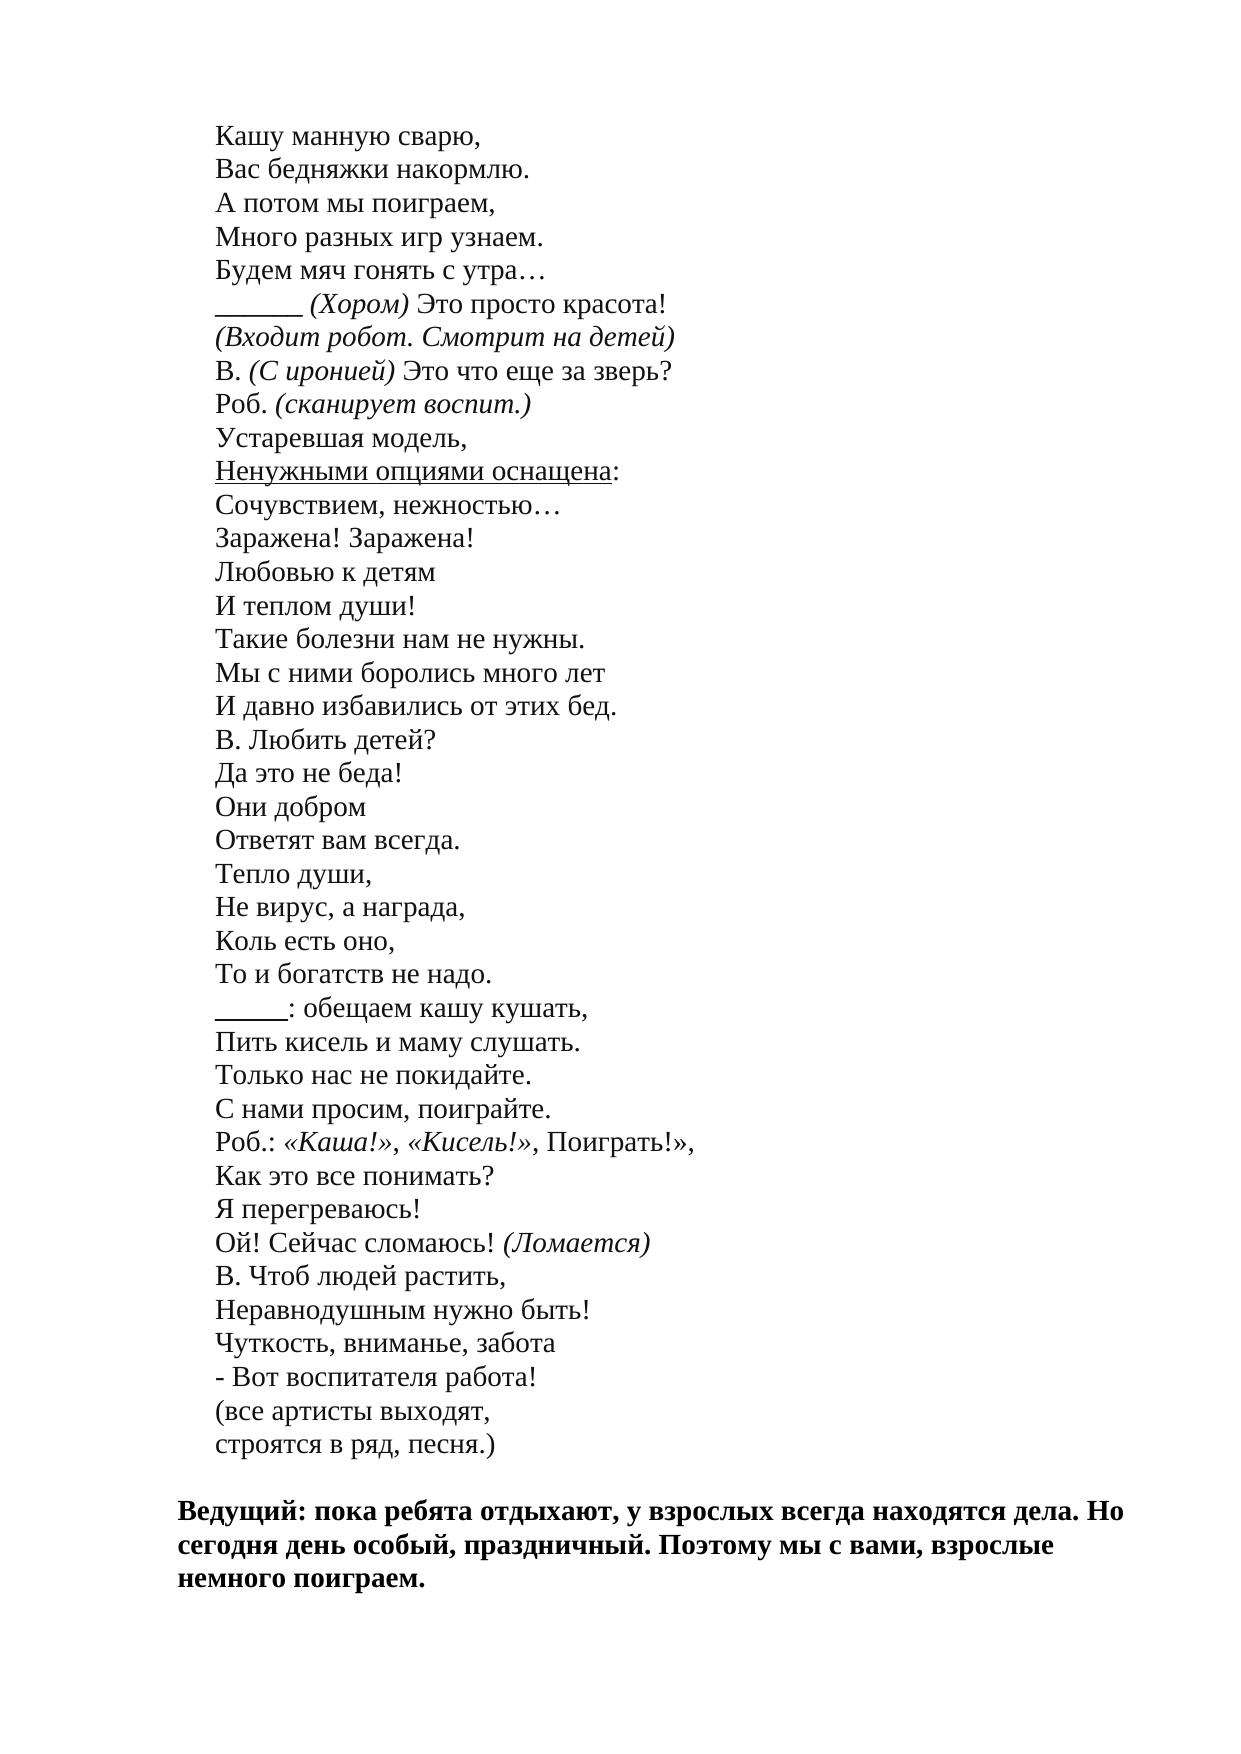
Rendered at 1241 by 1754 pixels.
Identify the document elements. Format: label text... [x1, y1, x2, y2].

text То и богатств не надо. [177, 957, 1152, 990]
text В. Чтоб людей растить, [177, 1258, 1152, 1292]
text Да это не беда! [177, 755, 1152, 789]
text (все артисты выходят, [177, 1393, 1152, 1426]
text Ответят вам всегда. [177, 822, 1152, 856]
text строятся в ряд, песня.) [177, 1426, 1152, 1460]
text Устаревшая модель, [177, 420, 1152, 453]
text Ведущий: пока ребята отдыхают, у взрослых всегда находятся дела. Но сегодня день особый, праздничный. Поэтому мы с вами, взрослые немного поиграем. [177, 1493, 1152, 1594]
text Мы с ними боролись много лет [177, 655, 1152, 688]
text Неравнодушным нужно быть! [177, 1292, 1152, 1326]
text Пить кисель и маму слушать. [177, 1024, 1152, 1057]
text Роб.: «Каша!», «Кисель!», Поиграть!», [177, 1124, 1152, 1158]
text Вас бедняжки накормлю. [177, 152, 1152, 185]
text Заражена! Заражена! [177, 521, 1152, 554]
text Будем мяч гонять с утра… [177, 252, 1152, 286]
text (Входит робот. Смотрит на детей) [177, 319, 1152, 353]
text Роб. (сканирует воспит.) [177, 386, 1152, 420]
text Как это все понимать? [177, 1158, 1152, 1191]
text Коль есть оно, [177, 923, 1152, 957]
text С нами просим, поиграйте. [177, 1091, 1152, 1124]
text А потом мы поиграем, [177, 185, 1152, 219]
text _____: обещаем кашу кушать, [177, 990, 1152, 1024]
text Кашу манную сварю, [177, 118, 1152, 152]
text Ненужными опциями оснащена: [177, 453, 1152, 487]
text Ой! Сейчас сломаюсь! (Ломается) [177, 1225, 1152, 1258]
text - Вот воспитателя работа! [177, 1359, 1152, 1393]
text Тепло души, [177, 856, 1152, 889]
text В. Любить детей? [177, 722, 1152, 755]
text Не вирус, а награда, [177, 889, 1152, 923]
text Такие болезни нам не нужны. [177, 621, 1152, 655]
text Любовью к детям [177, 554, 1152, 588]
text Они добром [177, 789, 1152, 822]
text И теплом души! [177, 588, 1152, 621]
text ______ (Хором) Это просто красота! [177, 286, 1152, 319]
text Только нас не покидайте. [177, 1057, 1152, 1091]
text Чуткость, вниманье, забота [177, 1326, 1152, 1359]
text Сочувствием, нежностью… [177, 487, 1152, 521]
text И давно избавились от этих бед. [177, 688, 1152, 722]
text Я перегреваюсь! [177, 1191, 1152, 1225]
text Много разных игр узнаем. [177, 219, 1152, 252]
text В. (С иронией) Это что еще за зверь? [177, 353, 1152, 386]
